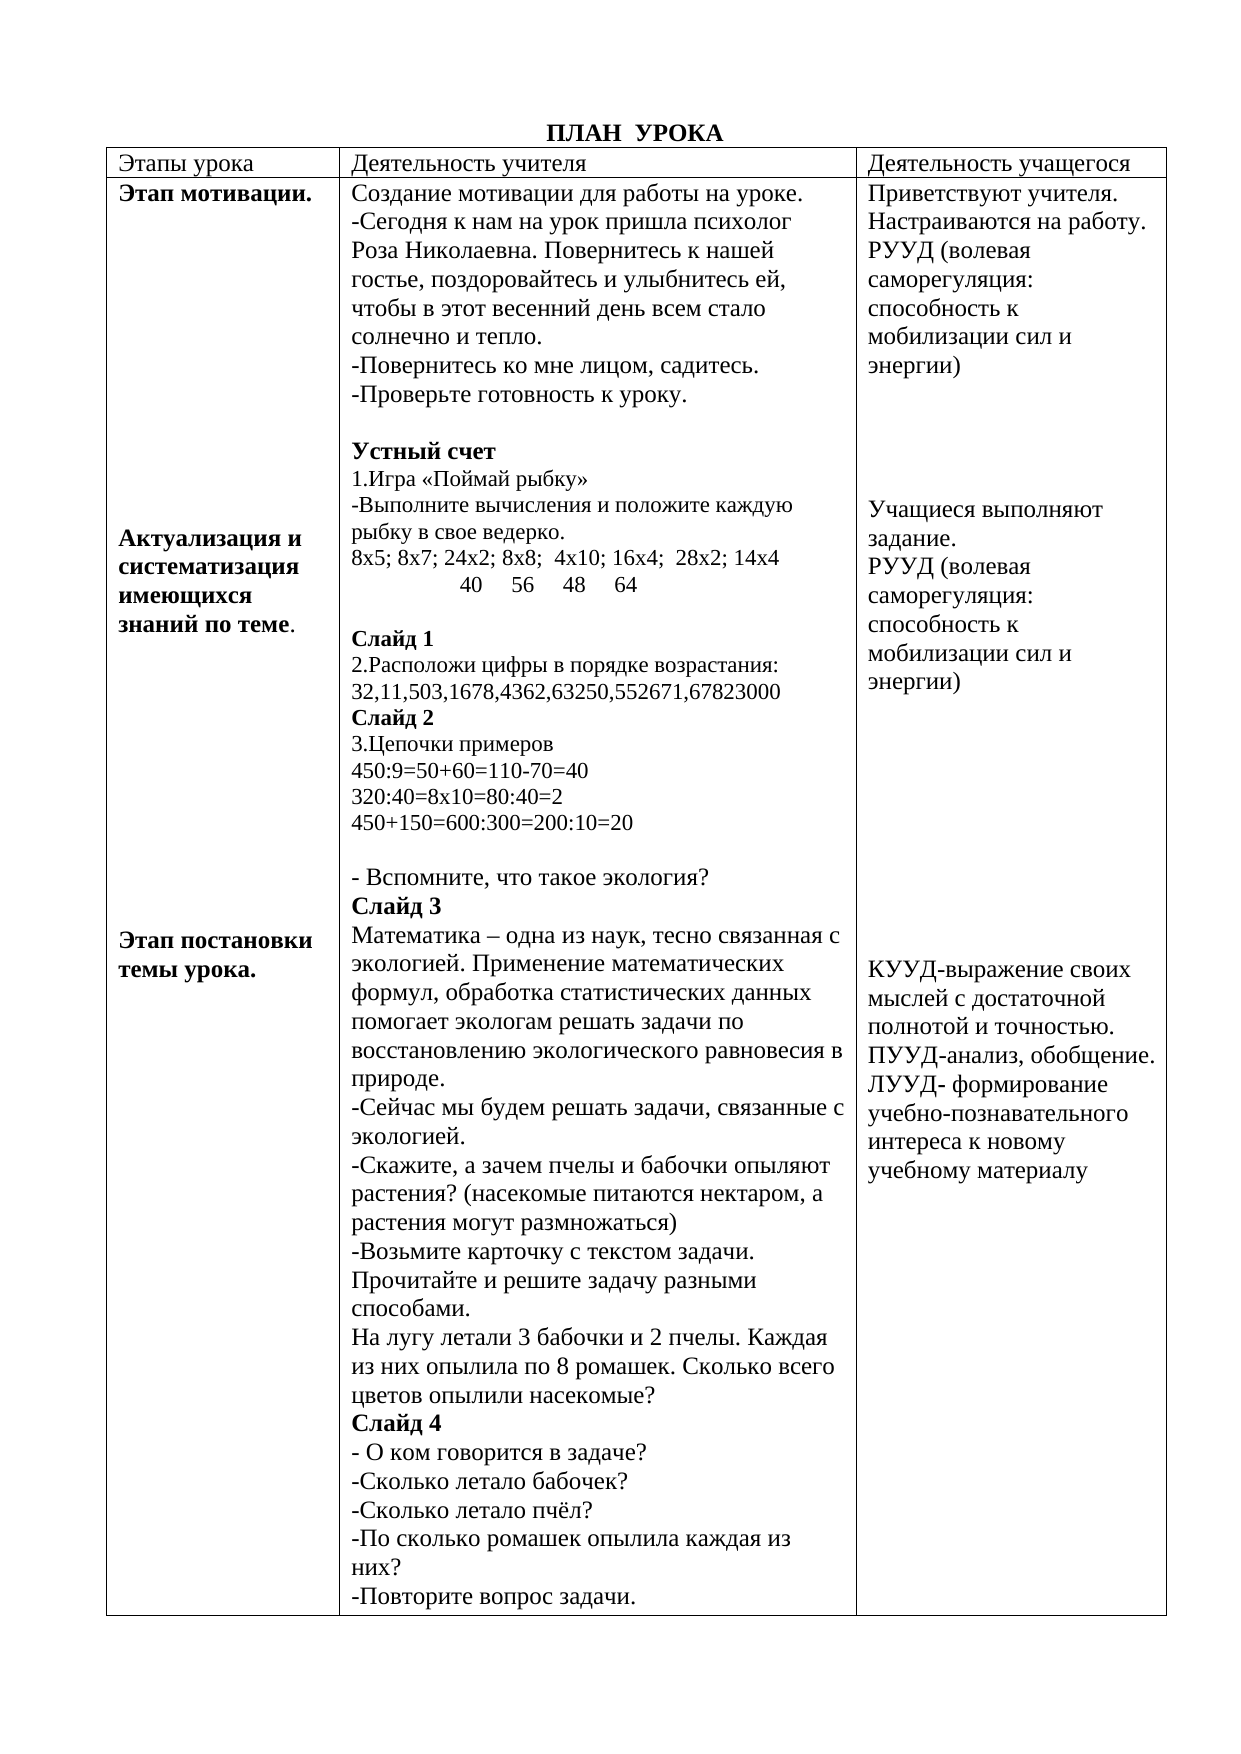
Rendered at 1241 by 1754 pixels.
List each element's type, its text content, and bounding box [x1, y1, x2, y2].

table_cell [340, 178, 856, 1615]
table_header Деятельность учащегося [857, 148, 1166, 177]
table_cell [107, 178, 339, 1615]
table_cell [857, 178, 1166, 1615]
table_header Этапы урока [107, 148, 339, 177]
text ПЛАН УРОКА [59, 118, 1152, 147]
table_header Деятельность учителя [340, 148, 856, 177]
